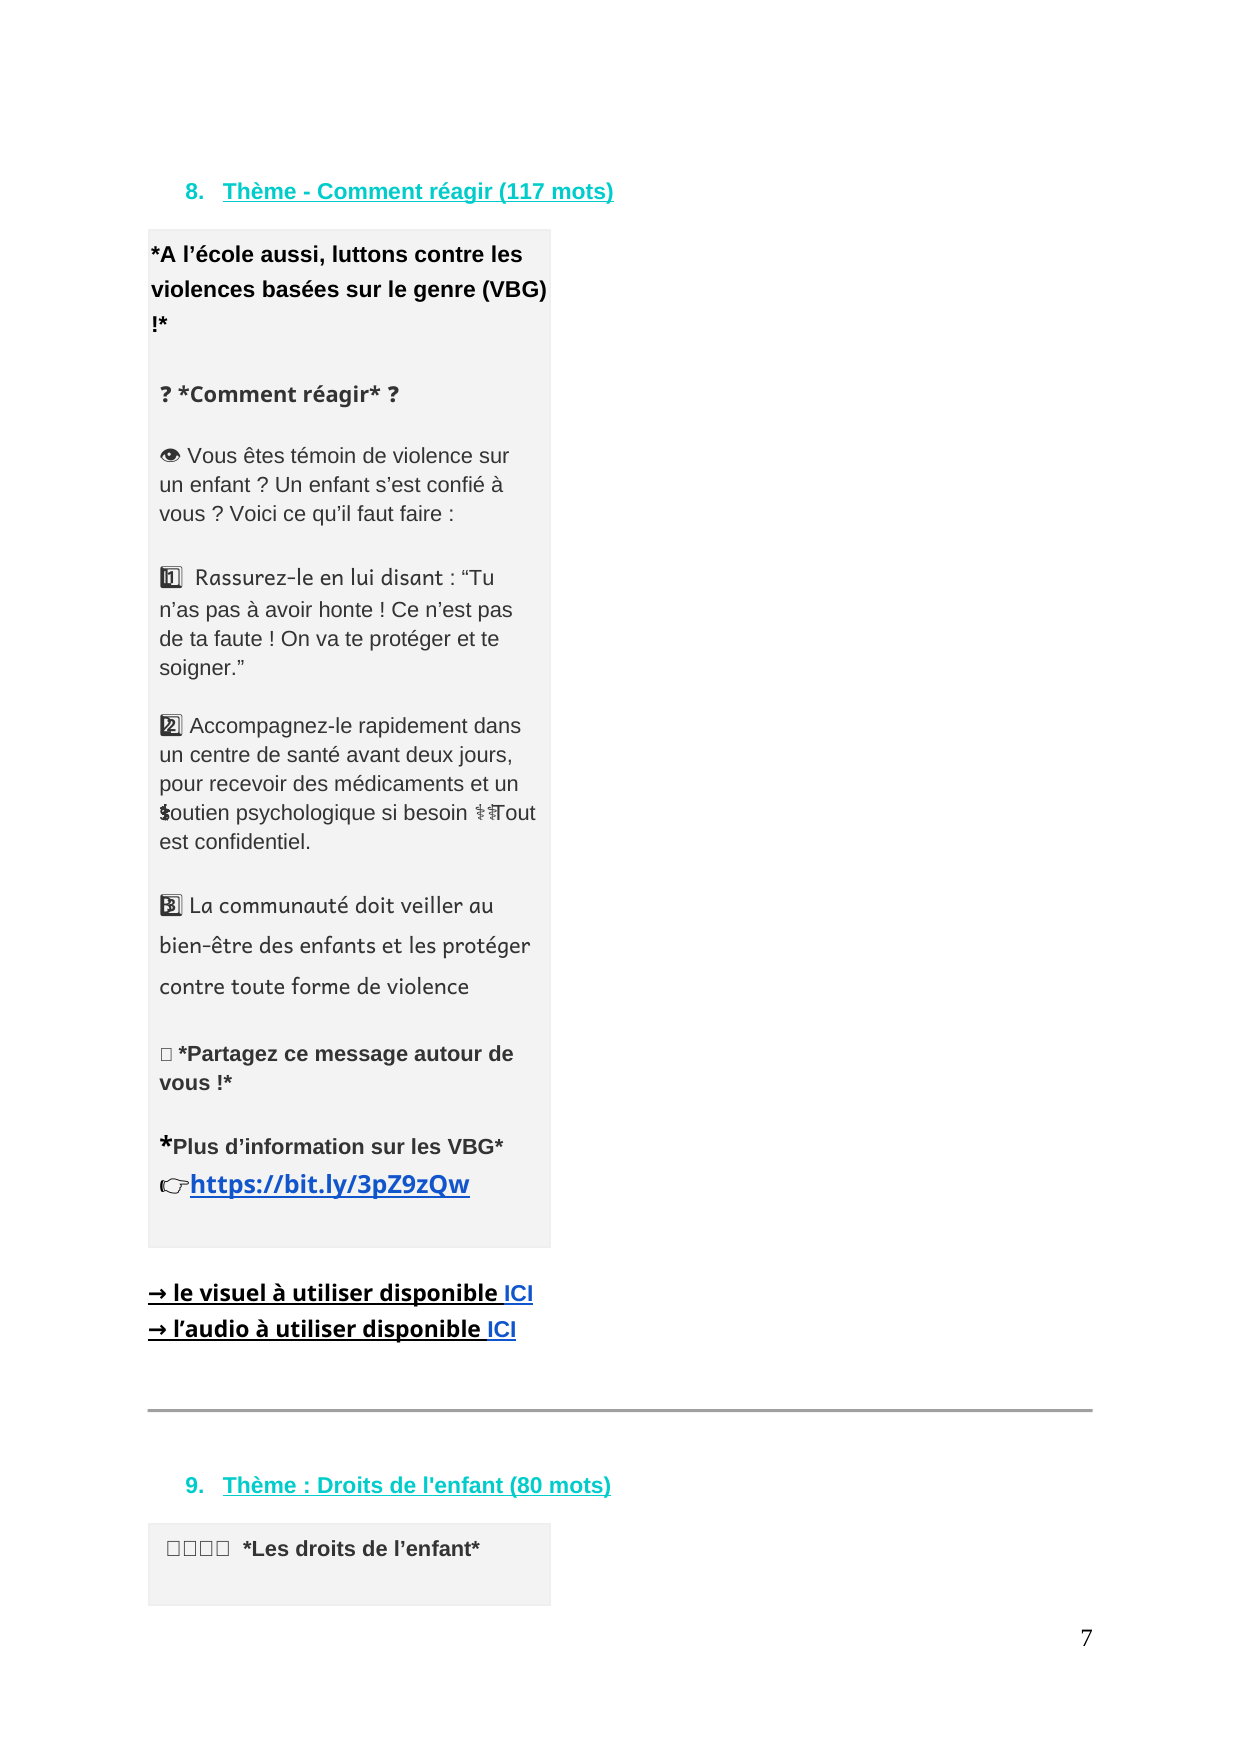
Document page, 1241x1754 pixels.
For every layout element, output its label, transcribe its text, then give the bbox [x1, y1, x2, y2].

text → l’audio à utiliser disponible ICI [148, 1313, 1093, 1344]
list Thème : Droits de l'enfant (80 mots) [185, 1472, 1093, 1499]
text → le visuel à utiliser disponible ICI [148, 1277, 1093, 1308]
list Thème - Comment réagir (117 mots) [185, 178, 1093, 204]
table_header *A l’école aussi, luttons contre les violences basées sur le genre (VBG) !* ❓ *Comment réagir* ❓ 👁️ Vous êtes témoin de violence sur un enfant ? Un enfant s’est confié à vous ? Voici ce qu’il faut faire : 1️⃣ ️ Rassurez-le en lui disant : “Tu n’as pas à avoir honte ! Ce n’est pas de ta faute ! On va te protéger et te soigner.” 2️⃣ ️Accompagnez-le rapidement dans un centre de santé avant deux jours, pour recevoir des médicaments et un soutien psychologique si besoin 👨🏽‍⚕️ Tout est confidentiel. 3️⃣ La communauté doit veiller au bien-être des enfants et les protéger contre toute forme de violence 📢 *Partagez ce message autour de vous !* *Plus d’information sur les VBG* 👉🏾https://bit.ly/3pZ9zQw [150, 231, 549, 1246]
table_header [150, 1525, 549, 1604]
